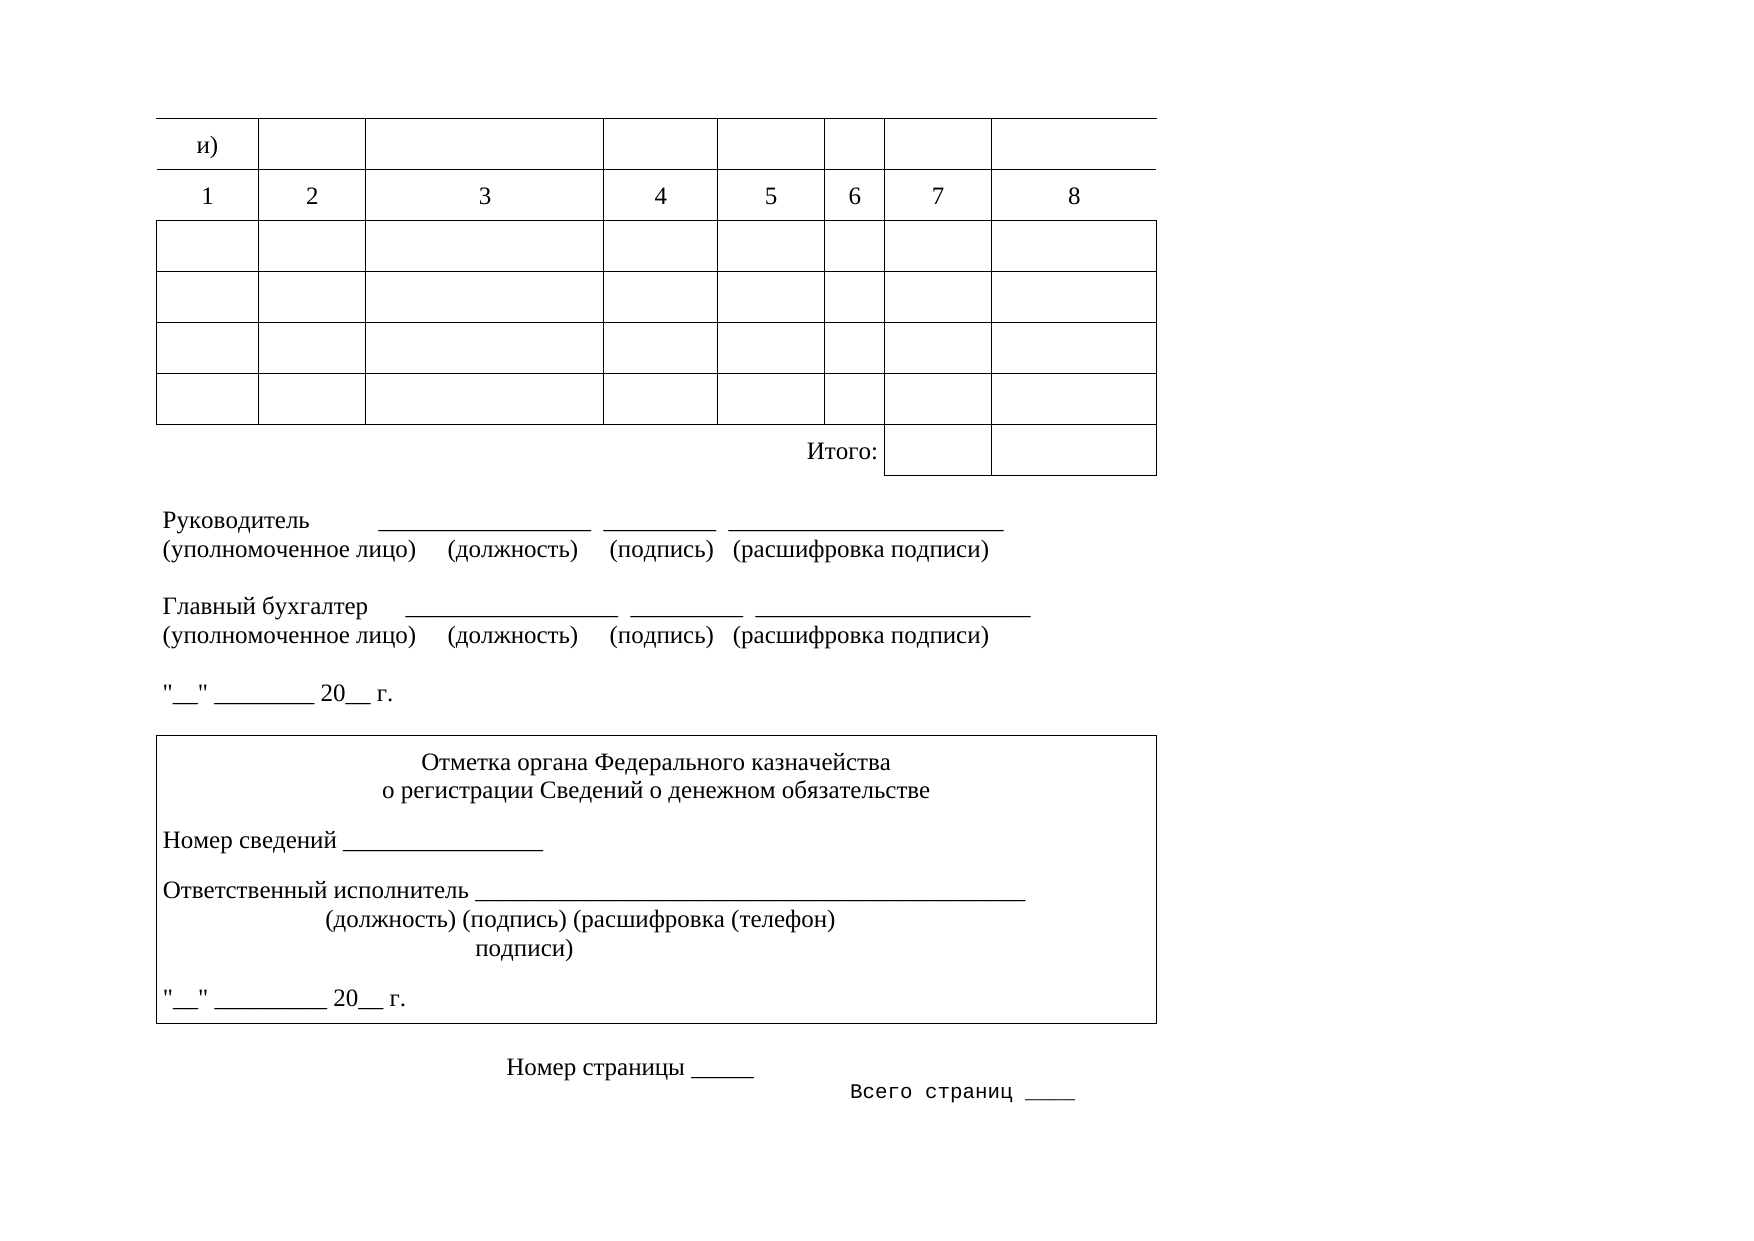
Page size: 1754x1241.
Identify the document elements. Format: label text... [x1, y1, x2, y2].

table_cell [259, 221, 365, 271]
table_cell [157, 323, 258, 373]
table_cell 8 [992, 169, 1157, 220]
table_cell [157, 374, 258, 424]
table_cell [718, 272, 824, 322]
table_cell 4 [604, 170, 717, 220]
table_cell [259, 323, 365, 373]
table_cell [366, 221, 603, 271]
table_cell [885, 272, 991, 322]
text Главный бухгалтер _________________ _________ ______________________ [162, 591, 1621, 620]
table_cell [825, 221, 884, 271]
table_cell [992, 425, 1156, 475]
table_cell 3 [366, 170, 603, 220]
table_cell [604, 221, 717, 271]
table_cell Ответственный исполнитель ____________________________________________ (должность) (подпись) (расшифровка (телефон) подписи) [157, 865, 1156, 972]
table_cell [885, 374, 991, 424]
text (уполномоченное лицо) (должность) (подпись) (расшифровка подписи) [162, 534, 1621, 563]
table_cell [825, 272, 884, 322]
table_cell [366, 272, 603, 322]
table_cell [992, 323, 1156, 373]
table_cell [992, 374, 1156, 424]
table_cell [825, 323, 884, 373]
table_cell Номер сведений ________________ [157, 815, 1156, 865]
table_cell [604, 272, 717, 322]
text (уполномоченное лицо) (должность) (подпись) (расшифровка подписи) [162, 620, 1621, 649]
table_header Отметка органа Федерального казначейства о регистрации Сведений о денежном обязательстве [157, 736, 1156, 815]
table_cell 1 [156, 169, 258, 220]
table_cell [604, 374, 717, 424]
table_cell "__" _________ 20__ г. [157, 973, 1156, 1022]
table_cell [992, 119, 1157, 169]
table_cell 2 [259, 170, 365, 220]
table_cell [157, 221, 258, 271]
table_cell [604, 323, 717, 373]
table_cell [718, 221, 824, 271]
table_cell [992, 221, 1156, 271]
table_cell [157, 272, 258, 322]
text "__" ________ 20__ г. [162, 678, 1621, 706]
table_cell [885, 425, 991, 475]
table_cell всего [885, 119, 991, 169]
table_cell [885, 323, 991, 373]
table_cell 6 [825, 170, 884, 220]
table_cell [259, 374, 365, 424]
text Всего страниц ____ [162, 1081, 1621, 1105]
table_cell [259, 272, 365, 322]
table_cell 7 [885, 170, 991, 220]
table_cell [885, 221, 991, 271]
table_cell [718, 323, 824, 373]
table_cell 5 [718, 170, 824, 220]
table_cell [718, 374, 824, 424]
text Руководитель _________________ _________ ______________________ [162, 505, 1621, 534]
table_cell [825, 374, 884, 424]
table_cell Итого: [156, 425, 884, 475]
table_cell [366, 323, 603, 373]
table_cell [992, 272, 1156, 322]
text Номер страницы _____ [162, 1052, 1621, 1081]
table_cell [366, 374, 603, 424]
